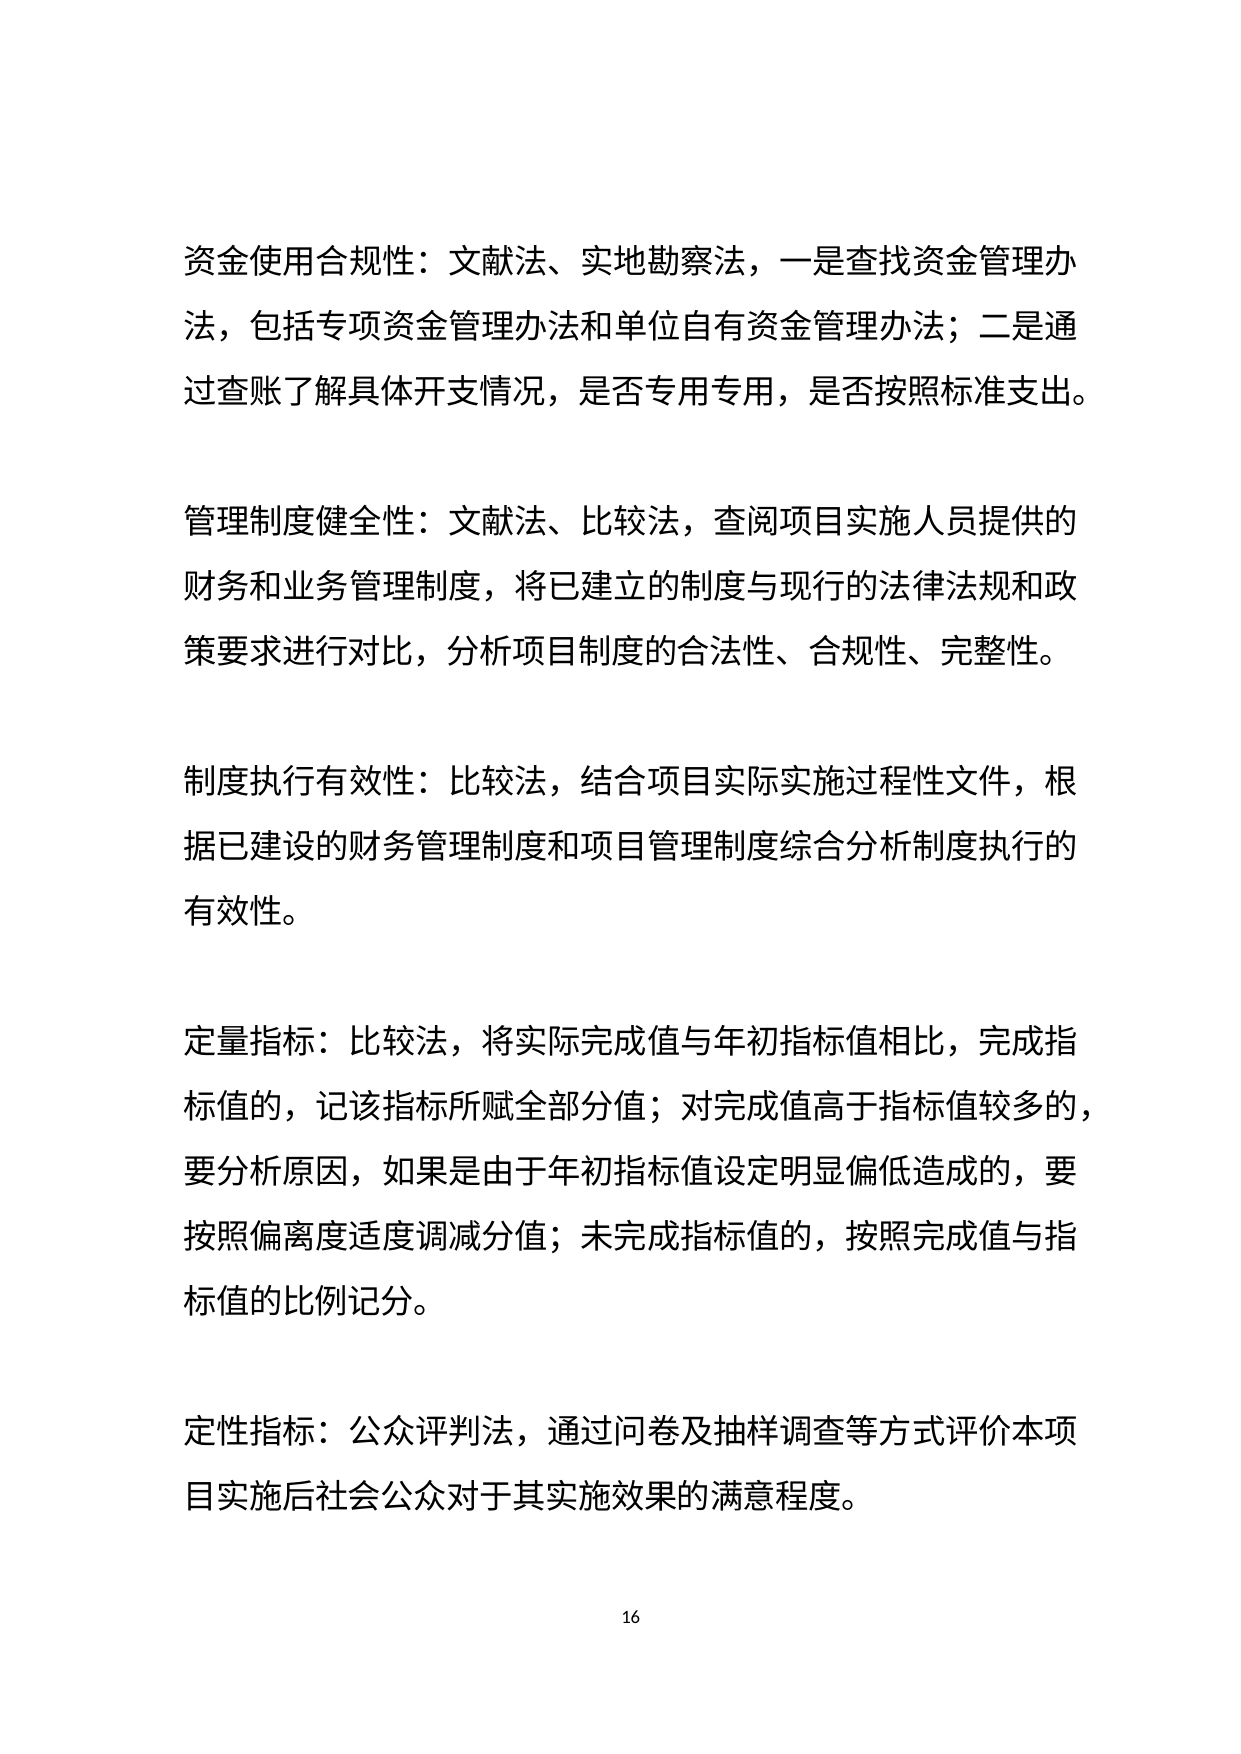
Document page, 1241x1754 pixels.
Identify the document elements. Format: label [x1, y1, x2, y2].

text [183, 162, 1078, 1527]
